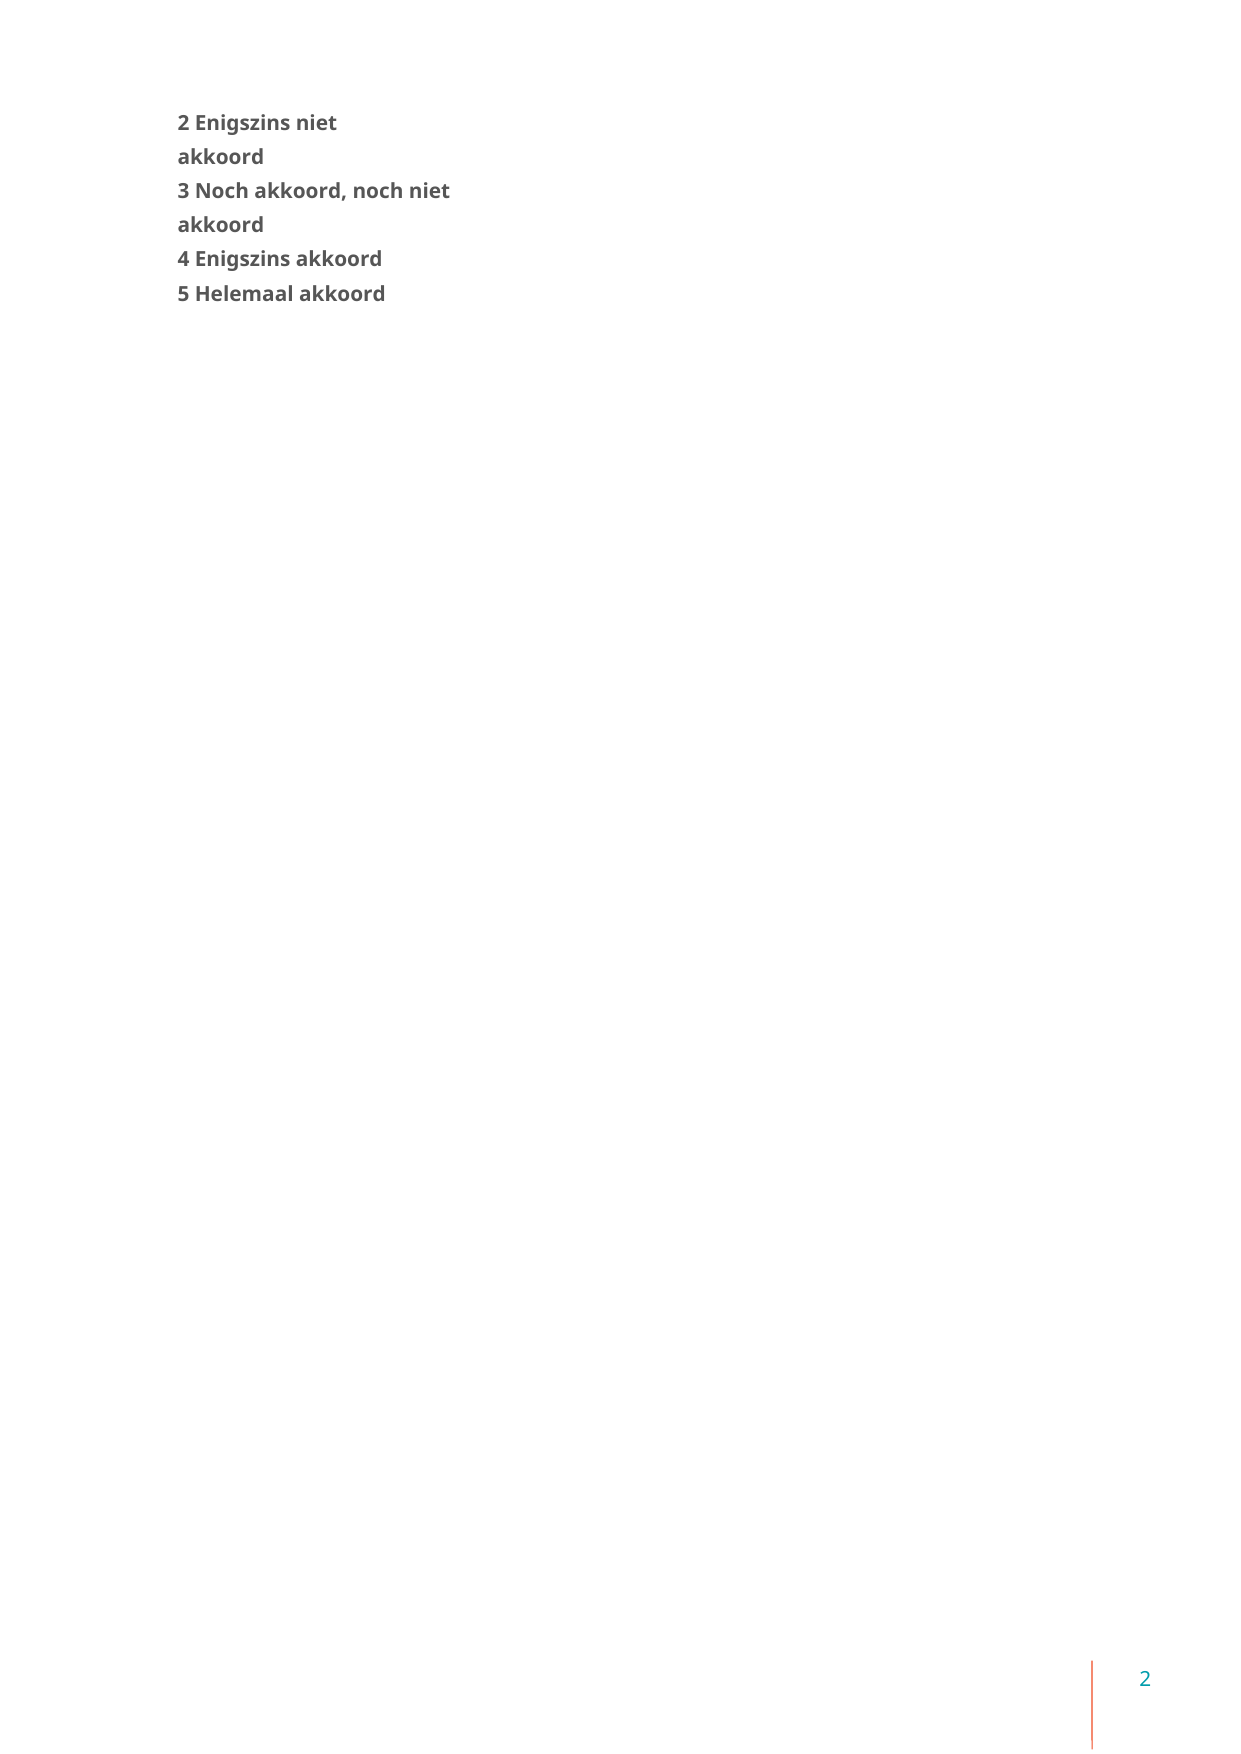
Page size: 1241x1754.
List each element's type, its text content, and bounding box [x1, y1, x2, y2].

text 3 Noch akkoord, noch niet akkoord [177, 176, 507, 239]
text 2 Enigszins niet akkoord [177, 108, 406, 171]
text 5 Helemaal akkoord [177, 279, 1163, 307]
text 4 Enigszins akkoord [177, 244, 507, 273]
